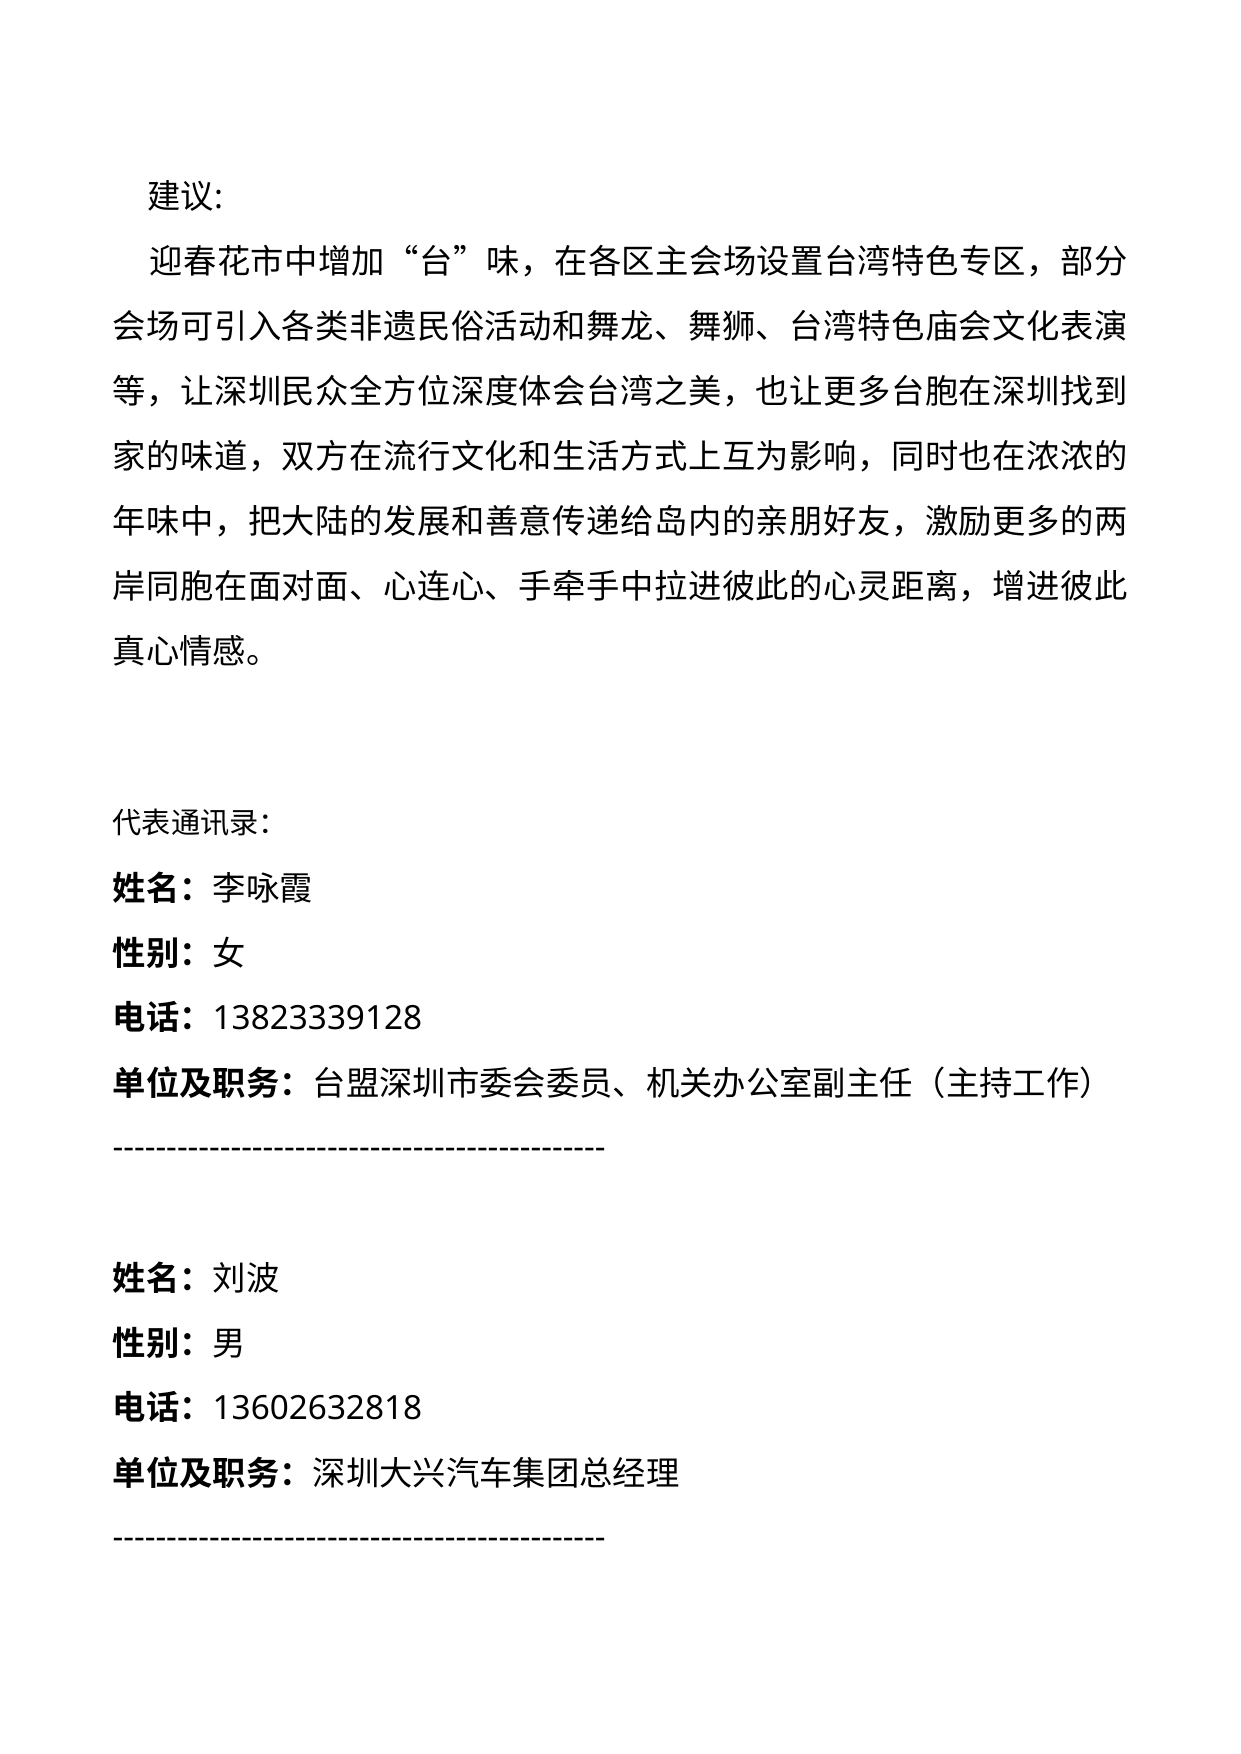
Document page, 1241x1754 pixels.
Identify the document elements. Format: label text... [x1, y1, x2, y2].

text 姓名：李咏霞 [112, 853, 1128, 918]
text 建议: [112, 162, 1128, 227]
text 单位及职务：深圳大兴汽车集团总经理 [112, 1438, 1128, 1503]
text 电话：13602632818 [112, 1373, 1128, 1438]
text 电话：13823339128 [112, 983, 1128, 1048]
text 单位及职务：台盟深圳市委会委员、机关办公室副主任（主持工作） [112, 1048, 1128, 1113]
text 性别：男 [112, 1308, 1128, 1373]
text 姓名：刘波 [112, 1243, 1128, 1308]
text ---------------------------------------------- [112, 1113, 1128, 1178]
text 性别：女 [112, 918, 1128, 983]
text 代表通讯录： [112, 788, 1128, 853]
text 迎春花市中增加“台”味，在各区主会场设置台湾特色专区，部分会场可引入各类非遗民俗活动和舞龙、舞狮、台湾特色庙会文化表演等，让深圳民众全方位深度体会台湾之美，也让更多台胞在深圳找到家的味道，双方在流行文化和生活方式上互为影响，同时也在浓浓的年味中，把大陆的发展和善意传递给岛内的亲朋好友，激励更多的两岸同胞在面对面、心连心、手牵手中拉进彼此的心灵距离，增进彼此真心情感。 [112, 227, 1128, 682]
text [112, 1503, 1128, 1568]
